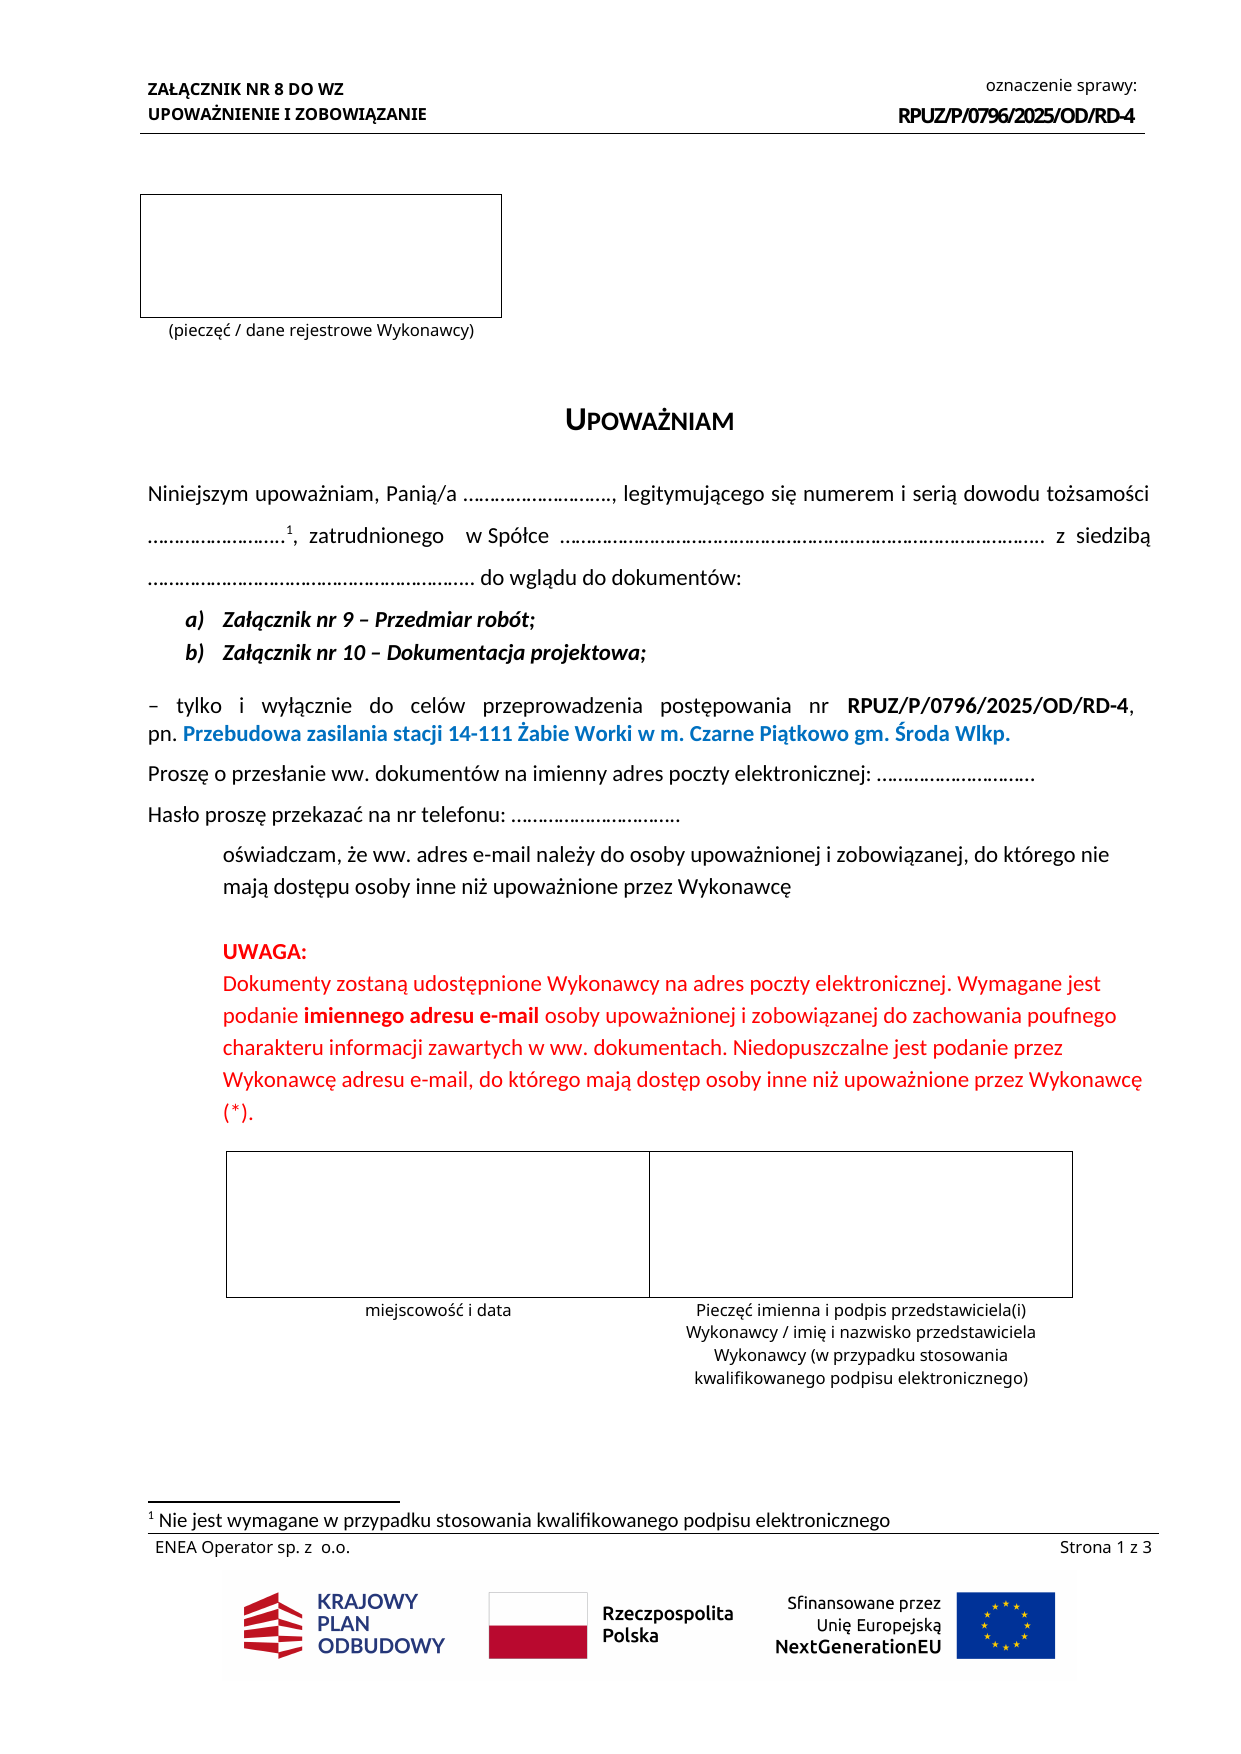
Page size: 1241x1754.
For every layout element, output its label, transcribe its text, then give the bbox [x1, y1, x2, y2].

table_cell Pieczęć imienna i podpis przedstawiciela(i) Wykonawcy / imię i nazwisko przedstawiciela Wykonawcy (w przypadku stosowania kwalifikowanego podpisu elektronicznego) [650, 1298, 1072, 1389]
table_cell (pieczęć / dane rejestrowe Wykonawcy) [141, 318, 502, 341]
list Załącznik nr 9 – Przedmiar robót; [185, 606, 1152, 633]
list oświadczam, że ww. adres e-mail należy do osoby upoważnionej i zobowiązanej, do którego nie mają dostępu osoby inne niż upoważnione przez Wykonawcę [223, 840, 1152, 901]
table_header [141, 195, 501, 317]
table_header [650, 1152, 1072, 1297]
title Upoważniam [148, 398, 1152, 439]
list Dokumenty zostaną udostępnione Wykonawcy na adres poczty elektronicznej. Wymagane jest podanie imiennego adresu e-mail osoby upoważnionej i zobowiązanej do zachowania poufnego charakteru informacji zawartych w ww. dokumentach. Niedopuszczalne jest podanie przez Wykonawcę adresu e-mail, do którego mają dostęp osoby inne niż upoważnione przez Wykonawcę (*). [223, 969, 1152, 1126]
text Niniejszym upoważniam, Panią/a ………………………., legitymującego się numerem i serią dowodu tożsamości …………………….., zatrudnionego w Spółce ……………………………………………………………………………….. z siedzibą …………………………………………………….. do wglądu do dokumentów: [148, 479, 1152, 592]
table_header [227, 1152, 649, 1297]
text Hasło proszę przekazać na nr telefonu: ………………………….. [148, 800, 1152, 828]
table_cell miejscowość i data [227, 1298, 649, 1389]
text – tylko i wyłącznie do celów przeprowadzenia postępowania nr RPUZ/P/0796/2025/OD/RD-4, pn. Przebudowa zasilania stacji 14-111 Żabie Worki w m. Czarne Piątkowo gm. Środa Wlkp. [148, 691, 1152, 747]
text Proszę o przesłanie ww. dokumentów na imienny adres poczty elektronicznej: ………………………… [148, 759, 1152, 787]
list Załącznik nr 10 – Dokumentacja projektowa; [185, 638, 1152, 666]
list UWAGA: [223, 937, 1152, 965]
picture [222, 1570, 1077, 1681]
